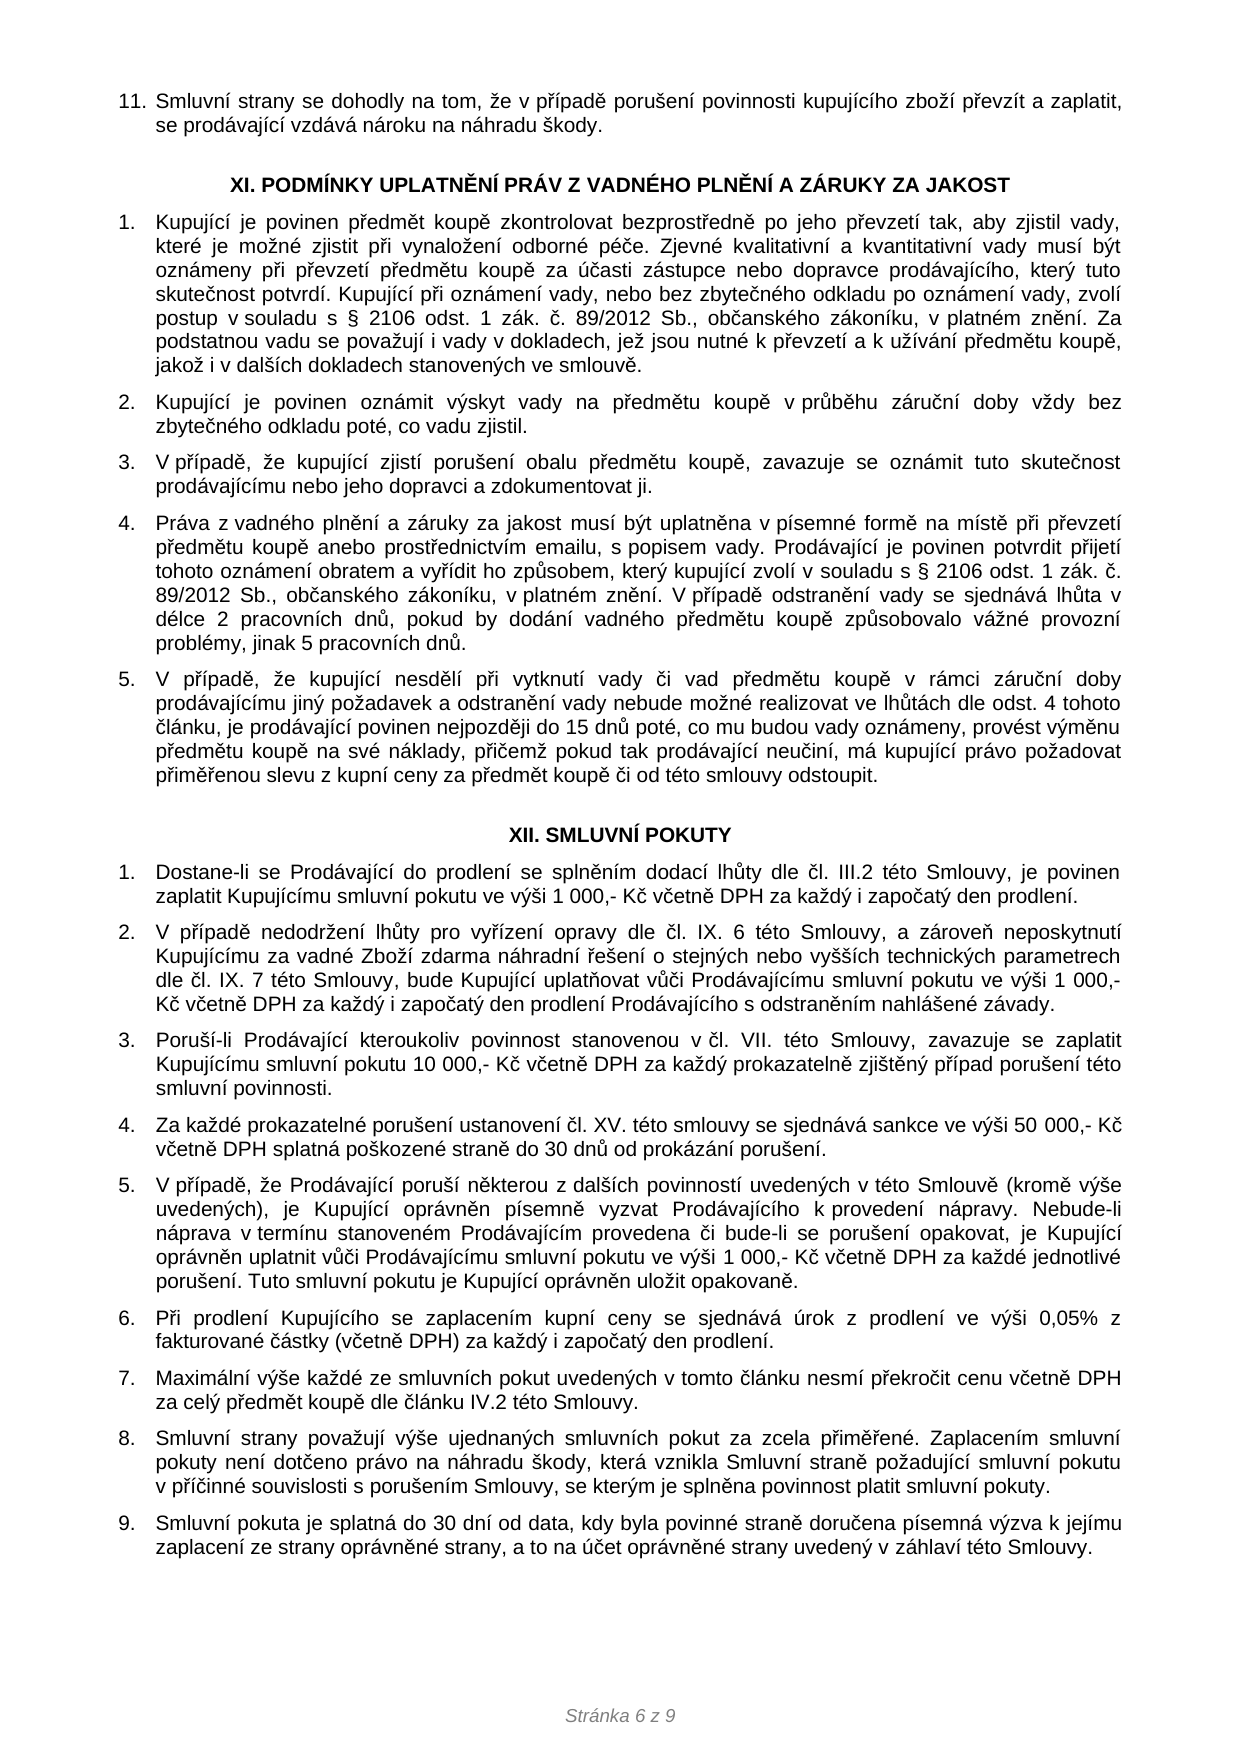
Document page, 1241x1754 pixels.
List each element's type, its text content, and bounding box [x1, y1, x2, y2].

list Kupující je povinen předmět koupě zkontrolovat bezprostředně po jeho převzetí tak, aby zjistil vady, které je možné zjistit při vynaložení odborné péče. Zjevné kvalitativní a kvantitativní vady musí být oznámeny při převzetí předmětu koupě za účasti zástupce nebo dopravce prodávajícího, který tuto skutečnost potvrdí. Kupující při oznámení vady, nebo bez zbytečného odkladu po oznámení vady, zvolí postup v souladu s § 2106 odst. 1 zák. č. 89/2012 Sb., občanského zákoníku, v platném znění. Za podstatnou vadu se považují i vady v dokladech, jež jsou nutné k převzetí a k užívání předmětu koupě, jakož i v dalších dokladech stanovených ve smlouvě. [118, 209, 1122, 377]
list Při prodlení Kupujícího se zaplacením kupní ceny se sjednává úrok z prodlení ve výši 0,05% z fakturované částky (včetně DPH) za každý i započatý den prodlení. [118, 1305, 1122, 1353]
list Smluvní pokuta je splatná do 30 dní od data, kdy byla povinné straně doručena písemná výzva k jejímu zaplacení ze strany oprávněné strany, a to na účet oprávněné strany uvedený v záhlaví této Smlouvy. [118, 1511, 1122, 1558]
list Dostane-li se Prodávající do prodlení se splněním dodací lhůty dle čl. III.2 této Smlouvy, je povinen zaplatit Kupujícímu smluvní pokutu ve výši 1 000,- Kč včetně DPH za každý i započatý den prodlení. [118, 859, 1122, 907]
list Maximální výše každé ze smluvních pokut uvedených v tomto článku nesmí překročit cenu včetně DPH za celý předmět koupě dle článku IV.2 této Smlouvy. [118, 1366, 1122, 1414]
list Za každé prokazatelné porušení ustanovení čl. XV. této smlouvy se sjednává sankce ve výši 50 000,- Kč včetně DPH splatná poškozené straně do 30 dnů od prokázání porušení. [118, 1113, 1122, 1161]
list V případě, že Prodávající poruší některou z dalších povinností uvedených v této Smlouvě (kromě výše uvedených), je Kupující oprávněn písemně vyzvat Prodávajícího k provedení nápravy. Nebude-li náprava v termínu stanoveném Prodávajícím provedena či bude-li se porušení opakovat, je Kupující oprávněn uplatnit vůči Prodávajícímu smluvní pokutu ve výši 1 000,- Kč včetně DPH za každé jednotlivé porušení. Tuto smluvní pokutu je Kupující oprávněn uložit opakovaně. [118, 1173, 1122, 1293]
list V případě, že kupující zjistí porušení obalu předmětu koupě, zavazuje se oznámit tuto skutečnost prodávajícímu nebo jeho dopravci a zdokumentovat ji. [118, 450, 1122, 498]
list Kupující je povinen oznámit výskyt vady na předmětu koupě v průběhu záruční doby vždy bez zbytečného odkladu poté, co vadu zjistil. [118, 390, 1122, 438]
list Smluvní strany považují výše ujednaných smluvních pokut za zcela přiměřené. Zaplacením smluvní pokuty není dotčeno právo na náhradu škody, která vznikla Smluvní straně požadující smluvní pokutu v příčinné souvislosti s porušením Smlouvy, se kterým je splněna povinnost platit smluvní pokuty. [118, 1426, 1122, 1498]
list V případě, že kupující nesdělí při vytknutí vady či vad předmětu koupě v rámci záruční doby prodávajícímu jiný požadavek a odstranění vady nebude možné realizovat ve lhůtách dle odst. 4 tohoto článku, je prodávající povinen nejpozději do 15 dnů poté, co mu budou vady oznámeny, provést výměnu předmětu koupě na své náklady, přičemž pokud tak prodávající neučiní, má kupující právo požadovat přiměřenou slevu z kupní ceny za předmět koupě či od této smlouvy odstoupit. [118, 667, 1122, 787]
list Práva z vadného plnění a záruky za jakost musí být uplatněna v písemné formě na místě při převzetí předmětu koupě anebo prostřednictvím emailu, s popisem vady. Prodávající je povinen potvrdit přijetí tohoto oznámení obratem a vyřídit ho způsobem, který kupující zvolí v souladu s § 2106 odst. 1 zák. č. 89/2012 Sb., občanského zákoníku, v platném znění. V případě odstranění vady se sjednává lhůta v délce 2 pracovních dnů, pokud by dodání vadného předmětu koupě způsobovalo vážné provozní problémy, jinak 5 pracovních dnů. [118, 511, 1122, 654]
list V případě nedodržení lhůty pro vyřízení opravy dle čl. IX. 6 této Smlouvy, a zároveň neposkytnutí Kupujícímu za vadné Zboží zdarma náhradní řešení o stejných nebo vyšších technických parametrech dle čl. IX. 7 této Smlouvy, bude Kupující uplatňovat vůči Prodávajícímu smluvní pokutu ve výši 1 000,- Kč včetně DPH za každý i započatý den prodlení Prodávajícího s odstraněním nahlášené závady. [118, 920, 1122, 1016]
text XII. SMLUVNÍ POKUTY [118, 823, 1122, 847]
list Smluvní strany se dohodly na tom, že v případě porušení povinnosti kupujícího zboží převzít a zaplatit, se prodávající vzdává nároku na náhradu škody. [118, 89, 1122, 137]
text XI. PODMÍNKY UPLATNĚNÍ PRÁV Z VADNÉHO PLNĚNÍ A ZÁRUKY ZA JAKOST [118, 173, 1122, 197]
list Poruší-li Prodávající kteroukoliv povinnost stanovenou v čl. VII. této Smlouvy, zavazuje se zaplatit Kupujícímu smluvní pokutu 10 000,- Kč včetně DPH za každý prokazatelně zjištěný případ porušení této smluvní povinnosti. [118, 1028, 1122, 1100]
